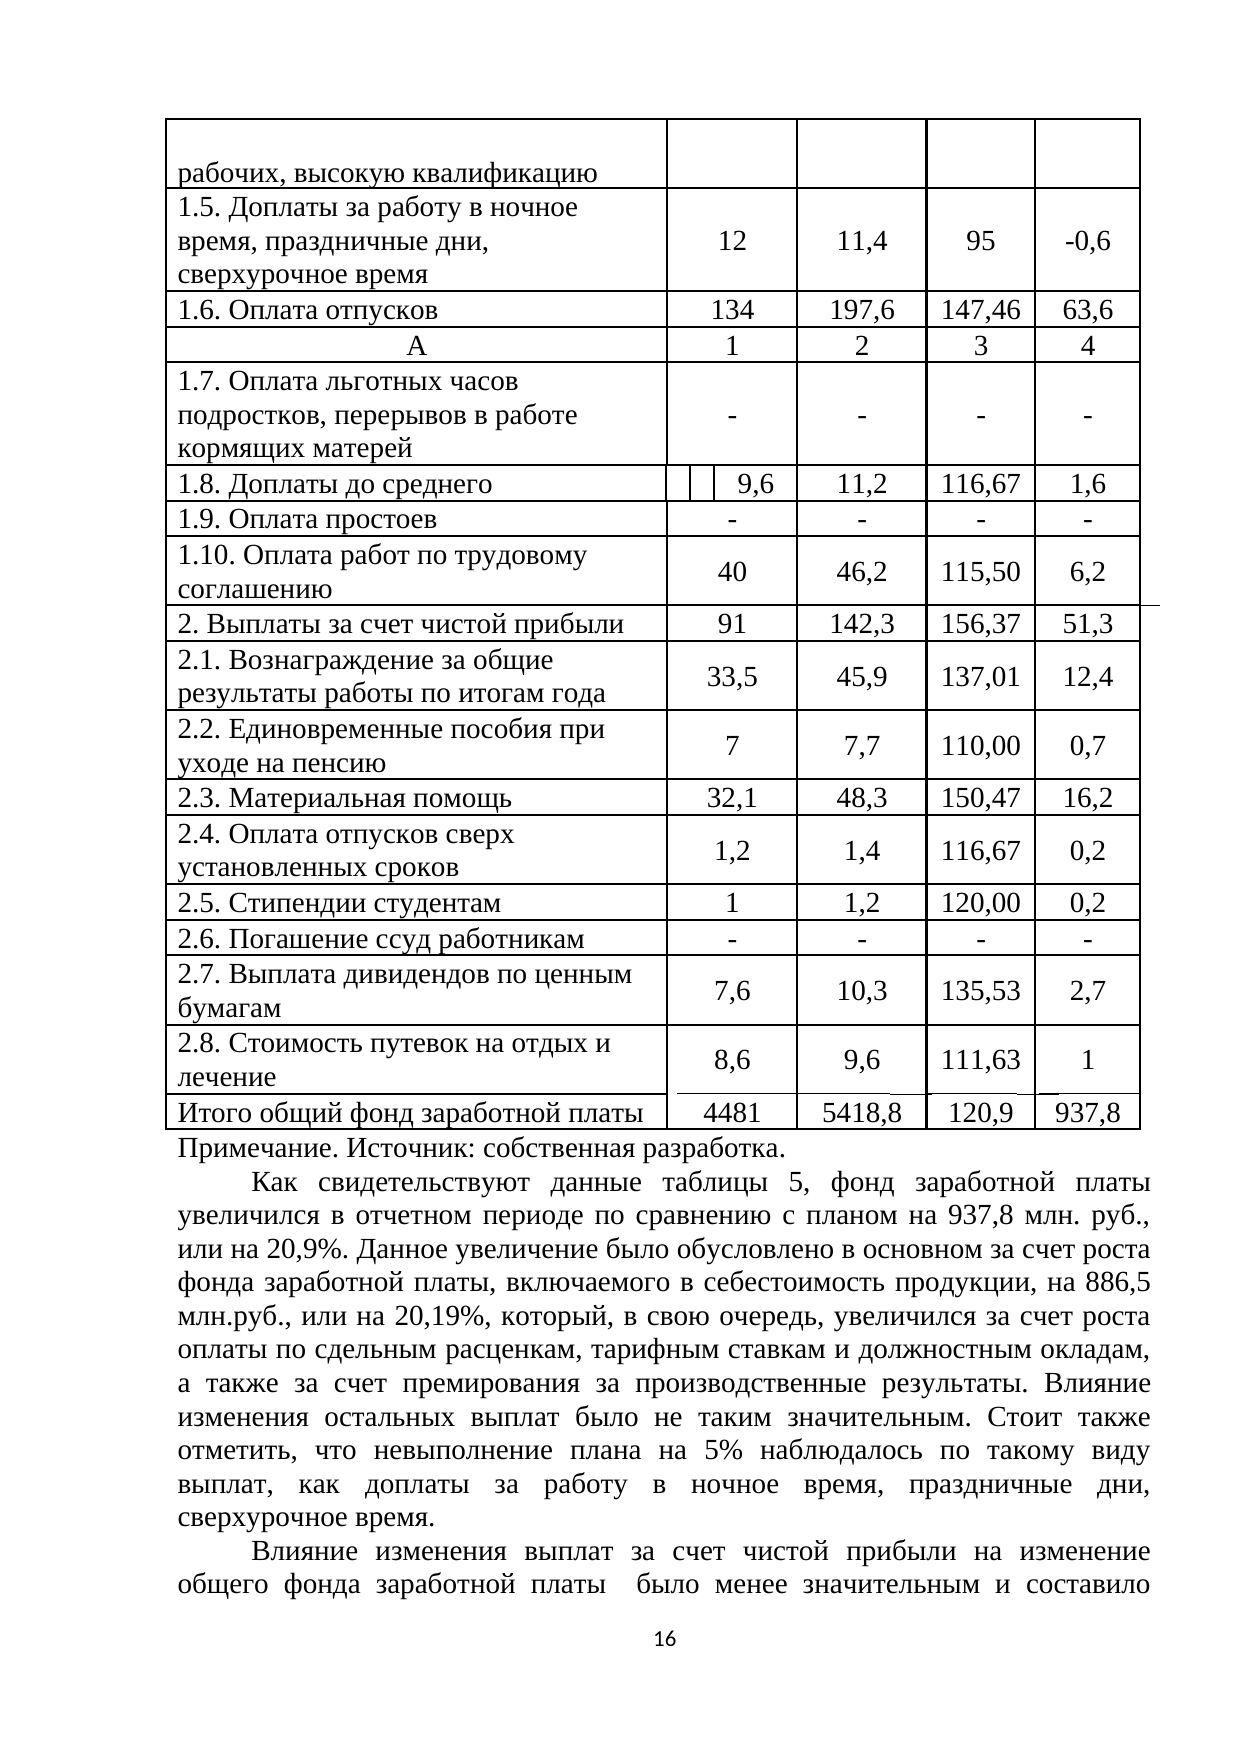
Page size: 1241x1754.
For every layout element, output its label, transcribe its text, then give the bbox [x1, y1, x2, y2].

table_cell - [1036, 502, 1139, 535]
table_cell - [1036, 363, 1139, 464]
table_cell 115,50 [928, 537, 1034, 604]
table_cell 1,2 [668, 816, 796, 883]
table_cell - [668, 921, 796, 954]
table_cell 2.7. Выплата дивидендов по ценным бумагам [167, 956, 666, 1023]
table_cell 7 [668, 711, 796, 778]
table_cell 120,00 [928, 885, 1034, 919]
table_cell 1 [668, 885, 796, 919]
table_cell - [798, 363, 925, 464]
table_cell - [668, 502, 796, 535]
table_cell 120,9 [928, 1093, 1034, 1128]
table_cell 11,2 [798, 466, 925, 499]
table_cell 1 [668, 328, 796, 361]
table_cell 7,7 [798, 711, 925, 778]
table_cell 110,00 [928, 711, 1034, 778]
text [177, 1533, 1152, 1600]
table_cell -0,6 [1036, 189, 1139, 290]
table_cell 32,1 [668, 780, 796, 814]
table_cell 6,2 [1036, 537, 1139, 604]
table_cell - [928, 363, 1034, 464]
table_cell 1,6 [1036, 466, 1139, 499]
table_cell 95 [928, 189, 1034, 290]
table_cell 16,2 [1036, 780, 1139, 814]
table_cell - [668, 363, 796, 464]
table_cell - [798, 921, 925, 954]
table_cell 63,6 [1036, 292, 1139, 326]
table_cell 12 [668, 189, 796, 290]
table_cell 1,4 [798, 816, 925, 883]
table_cell 4481 [668, 1093, 796, 1128]
table_cell 1.6. Оплата отпусков [167, 292, 666, 326]
table_cell 142,3 [798, 606, 925, 640]
table_cell 11,4 [798, 189, 925, 290]
table_cell 3 [928, 328, 1034, 361]
table_cell 0,2 [1036, 885, 1139, 919]
table_cell 46,2 [798, 537, 925, 604]
table_cell 147,46 [928, 292, 1034, 326]
table_cell 9,6 [715, 466, 796, 499]
table_cell 5418,8 [798, 1093, 925, 1128]
table_cell 40 [668, 537, 796, 604]
table_cell 4 [1036, 328, 1139, 361]
table_cell 1.7. Оплата льготных часов подростков, перерывов в работе кормящих матерей [167, 363, 666, 464]
table_cell [667, 466, 689, 499]
text Примечание. Источник: собственная разработка. [177, 1130, 1152, 1164]
table_cell 2.3. Материальная помощь [167, 780, 666, 814]
text Как свидетельствуют данные таблицы 5, фонд заработной платы увеличился в отчетном периоде по сравнению с планом на 937,8 млн. руб., или на 20,9%. Данное увеличение было обусловлено в основном за счет роста фонда заработной платы, включаемого в себестоимость продукции, на 886,5 млн.руб., или на 20,19%, который, в свою очередь, увеличился за счет роста оплаты по сдельным расценкам, тарифным ставкам и должностным окладам, а также за счет премирования за производственные результаты. Влияние изменения остальных выплат было не таким значительным. Стоит также отметить, что невыполнение плана на 5% наблюдалось по такому виду выплат, как доплаты за работу в ночное время, праздничные дни, сверхурочное время. [177, 1164, 1152, 1533]
table_cell 116,67 [928, 816, 1034, 883]
table_cell 8,6 [668, 1026, 796, 1093]
table_cell - [798, 502, 925, 535]
table_cell 2.1. Вознаграждение за общие результаты работы по итогам года [167, 642, 666, 709]
table_cell 51,3 [1036, 606, 1139, 640]
table_cell 2.2. Единовременные пособия при уходе на пенсию [167, 711, 666, 778]
table_cell 937,8 [1036, 1094, 1139, 1128]
table_cell А [167, 328, 666, 361]
table_cell 48,3 [798, 780, 925, 814]
table_cell 2,7 [1036, 956, 1139, 1023]
table_cell 91 [668, 606, 796, 640]
table_cell 0,2 [1036, 816, 1139, 883]
table_cell 1 [1036, 1026, 1139, 1093]
table_cell 10,3 [798, 956, 925, 1023]
table_cell 197,6 [798, 292, 925, 326]
table_cell 137,01 [928, 642, 1034, 709]
table_cell 2.5. Стипендии студентам [167, 885, 666, 919]
table_cell 2 [798, 328, 925, 361]
table_cell 134 [668, 292, 796, 326]
table_cell 150,47 [928, 780, 1034, 814]
table_cell - [928, 502, 1034, 535]
table_cell 1.10. Оплата работ по трудовому соглашению [167, 537, 666, 604]
table_cell 111,63 [928, 1026, 1034, 1093]
table_cell 0,7 [1036, 711, 1139, 778]
table_cell 116,67 [928, 466, 1034, 499]
table_cell 1,2 [798, 885, 925, 919]
table_cell 2. Выплаты за счет чистой прибыли [167, 606, 666, 640]
table_cell - [1036, 921, 1139, 954]
table_cell 1.9. Оплата простоев [167, 502, 666, 535]
table_cell 2.8. Стоимость путевок на отдых и лечение [167, 1026, 666, 1093]
table_cell 1.8. Доплаты до среднего [167, 466, 665, 499]
table_cell 9,6 [798, 1026, 925, 1093]
table_cell 1.5. Доплаты за работу в ночное время, праздничные дни, сверхурочное время [167, 189, 666, 290]
table_cell - [928, 921, 1034, 954]
table_cell [691, 466, 713, 499]
table_cell 135,53 [928, 956, 1034, 1023]
table_cell 156,37 [928, 606, 1034, 640]
table_cell 7,6 [668, 956, 796, 1023]
table_cell 45,9 [798, 642, 925, 709]
table_cell 2.6. Погашение ссуд работникам [167, 921, 666, 954]
table_cell 2.4. Оплата отпусков сверх установленных сроков [167, 816, 666, 883]
table_cell 33,5 [668, 642, 796, 709]
table_cell Итого общий фонд заработной платы [167, 1095, 666, 1128]
table_cell 12,4 [1036, 642, 1139, 709]
